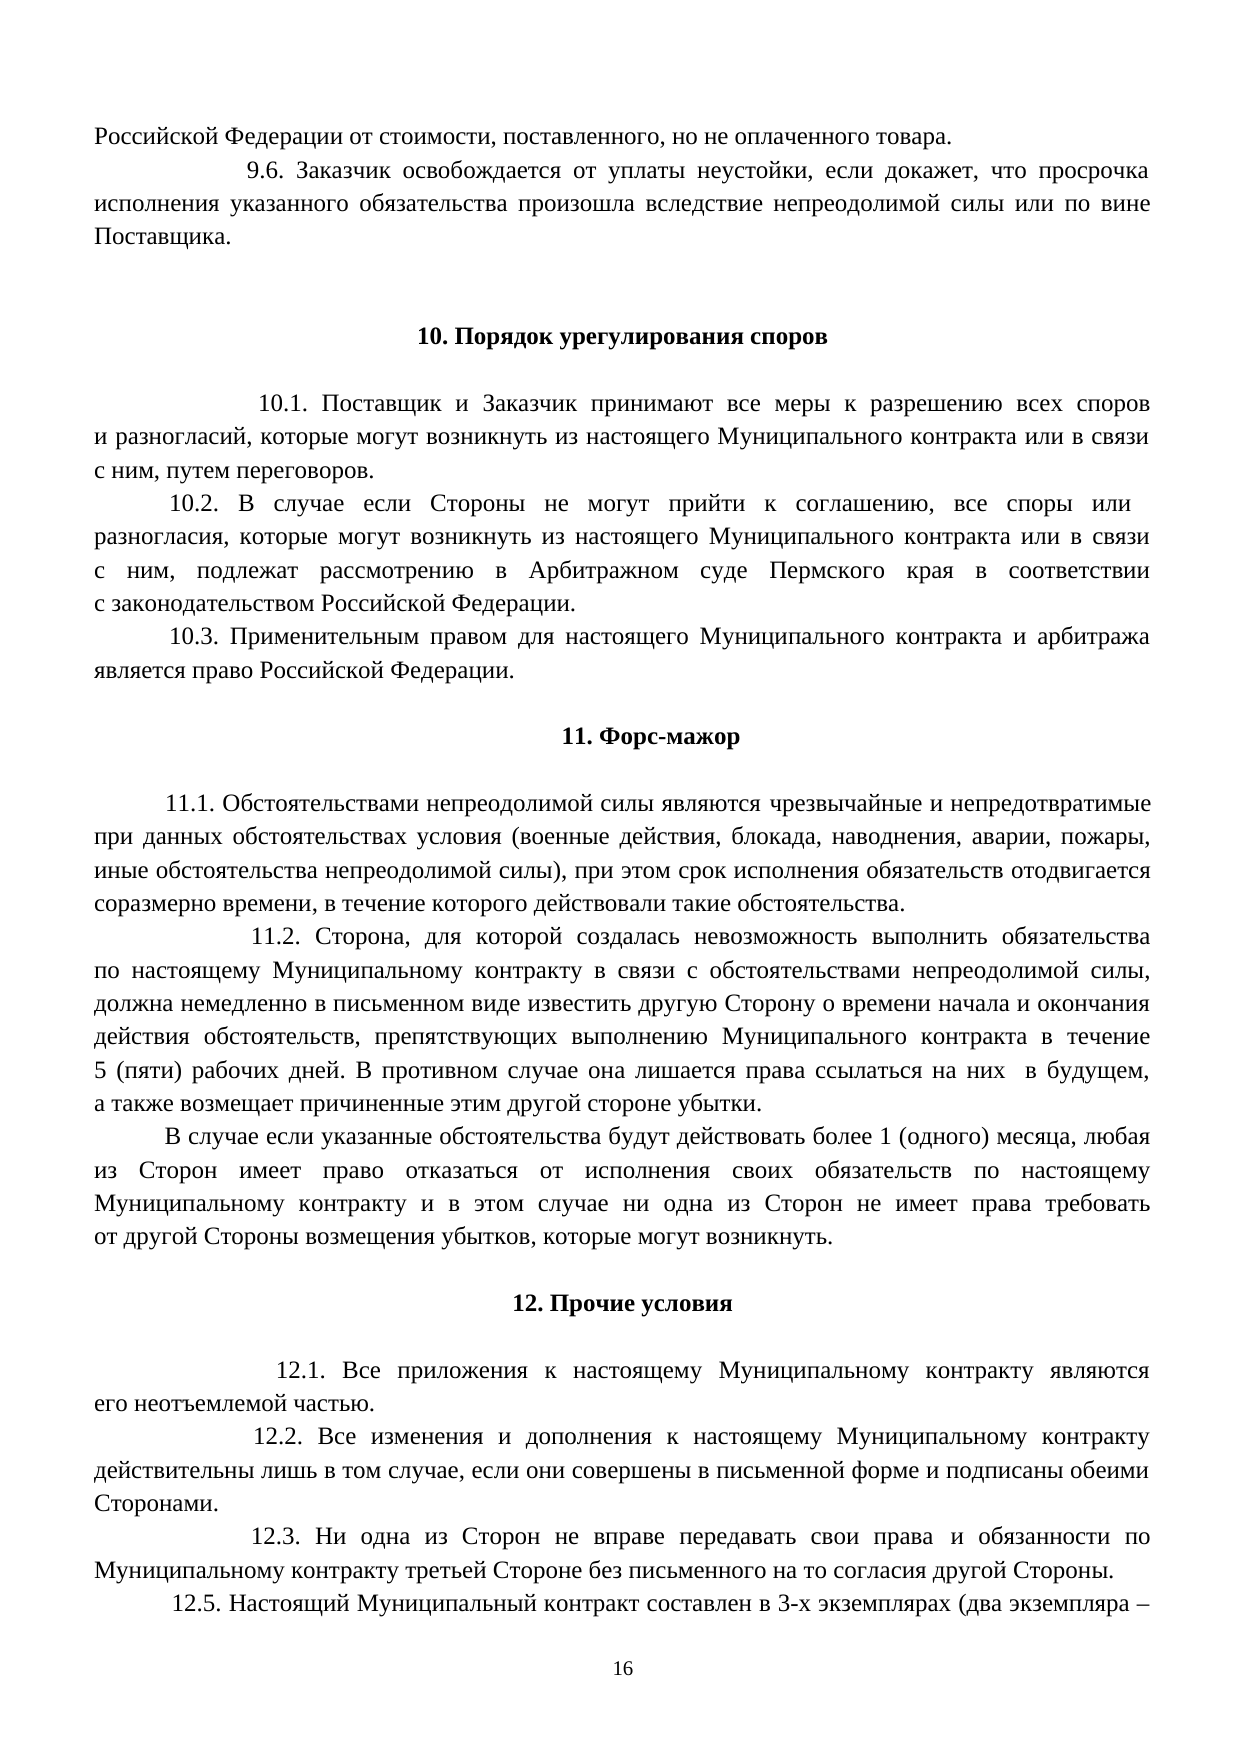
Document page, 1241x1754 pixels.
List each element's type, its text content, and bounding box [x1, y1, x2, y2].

text 9.6. Заказчик освобождается от уплаты неустойки, если докажет, что просрочка исполнения указанного обязательства произошла вследствие непреодолимой силы или по вине Поставщика. [94, 151, 1152, 251]
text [94, 1585, 1151, 1618]
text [94, 118, 1152, 151]
text 11. Форс-мажор [94, 718, 1152, 751]
text 12.3. Ни одна из Сторон не вправе передавать свои права и обязанности по Муниципальному контракту третьей Стороне без письменного на то согласия другой Стороны. [94, 1518, 1151, 1585]
text 10.1. Поставщик и Заказчик принимают все меры к разрешению всех споров и разногласий, которые могут возникнуть из настоящего Муниципального контракта или в связи с ним, путем переговоров. [94, 385, 1151, 485]
text 10.3. Применительным правом для настоящего Муниципального контракта и арбитража является право Российской Федерации. [94, 618, 1151, 685]
text 11.1. Обстоятельствами непреодолимой силы являются чрезвычайные и непредотвратимые при данных обстоятельствах условия (военные действия, блокада, наводнения, аварии, пожары, иные обстоятельства непреодолимой силы), при этом срок исполнения обязательств отодвигается соразмерно времени, в течение которого действовали такие обстоятельства. [94, 785, 1152, 918]
text 10. Порядок урегулирования споров [94, 318, 1151, 351]
text 12.2. Все изменения и дополнения к настоящему Муниципальному контракту действительны лишь в том случае, если они совершены в письменной форме и подписаны обеими Сторонами. [94, 1418, 1151, 1518]
text 12. Прочие условия [94, 1285, 1151, 1318]
text 12.1. Все приложения к настоящему Муниципальному контракту являются его неотъемлемой частью. [94, 1351, 1151, 1418]
text 10.2. В случае если Стороны не могут прийти к соглашению, все споры или разногласия, которые могут возникнуть из настоящего Муниципального контракта или в связи с ним, подлежат рассмотрению в Арбитражном суде Пермского края в соответствии с законодательством Российской Федерации. [94, 485, 1151, 618]
text В случае если указанные обстоятельства будут действовать более 1 (одного) месяца, любая из Сторон имеет право отказаться от исполнения своих обязательств по настоящему Муниципальному контракту и в этом случае ни одна из Сторон не имеет права требовать от другой Стороны возмещения убытков, которые могут возникнуть. [94, 1118, 1152, 1251]
text 11.2. Сторона, для которой создалась невозможность выполнить обязательства по настоящему Муниципальному контракту в связи с обстоятельствами непреодолимой силы, должна немедленно в письменном виде известить другую Сторону о времени начала и окончания действия обстоятельств, препятствующих выполнению Муниципального контракта в течение 5 (пяти) рабочих дней. В противном случае она лишается права ссылаться на них в будущем, а также возмещает причиненные этим другой стороне убытки. [94, 918, 1152, 1118]
